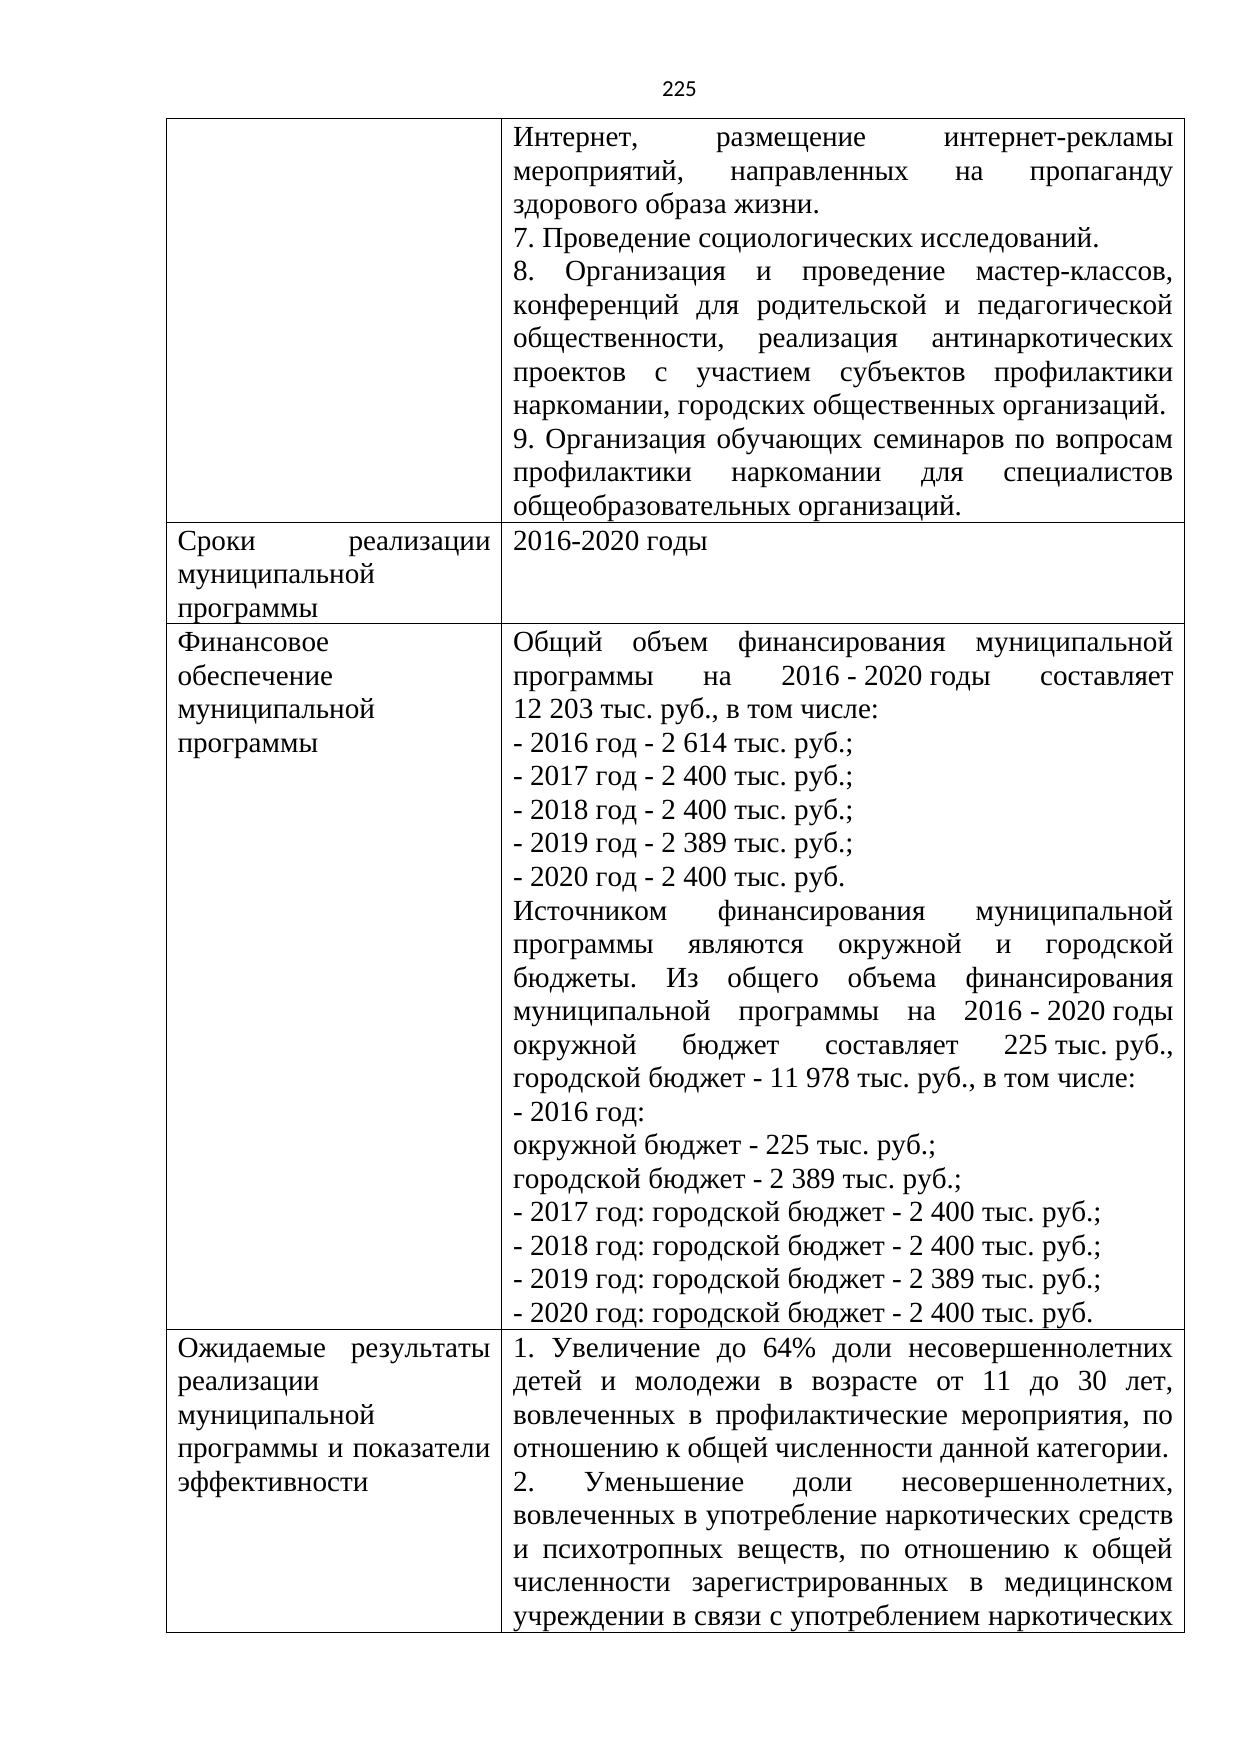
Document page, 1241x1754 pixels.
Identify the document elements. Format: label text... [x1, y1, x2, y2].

table_cell Общий объем финансирования муниципальной программы на 2016 - 2020 годы составляет 12 203 тыс. руб., в том числе: - 2016 год - 2 614 тыс. руб.; - 2017 год - 2 400 тыс. руб.; - 2018 год - 2 400 тыс. руб.; - 2019 год - 2 389 тыс. руб.; - 2020 год - 2 400 тыс. руб. Источником финансирования муниципальной программы являются окружной и городской бюджеты. Из общего объема финансирования муниципальной программы на 2016 - 2020 годы окружной бюджет составляет 225 тыс. руб., городской бюджет - 11 978 тыс. руб., в том числе: - 2016 год: окружной бюджет - 225 тыс. руб.; городской бюджет - 2 389 тыс. руб.; - 2017 год: городской бюджет - 2 400 тыс. руб.; - 2018 год: городской бюджет - 2 400 тыс. руб.; - 2019 год: городской бюджет - 2 389 тыс. руб.; - 2020 год: городской бюджет - 2 400 тыс. руб. [502, 624, 1184, 1329]
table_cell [502, 119, 1184, 522]
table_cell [167, 1330, 501, 1632]
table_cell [167, 119, 501, 522]
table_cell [502, 1330, 1184, 1632]
table_cell Финансовое обеспечение муниципальной программы [167, 624, 501, 1329]
table_cell 2016-2020 годы [502, 523, 1184, 623]
table_cell Сроки реализации муниципальной программы [167, 523, 501, 623]
